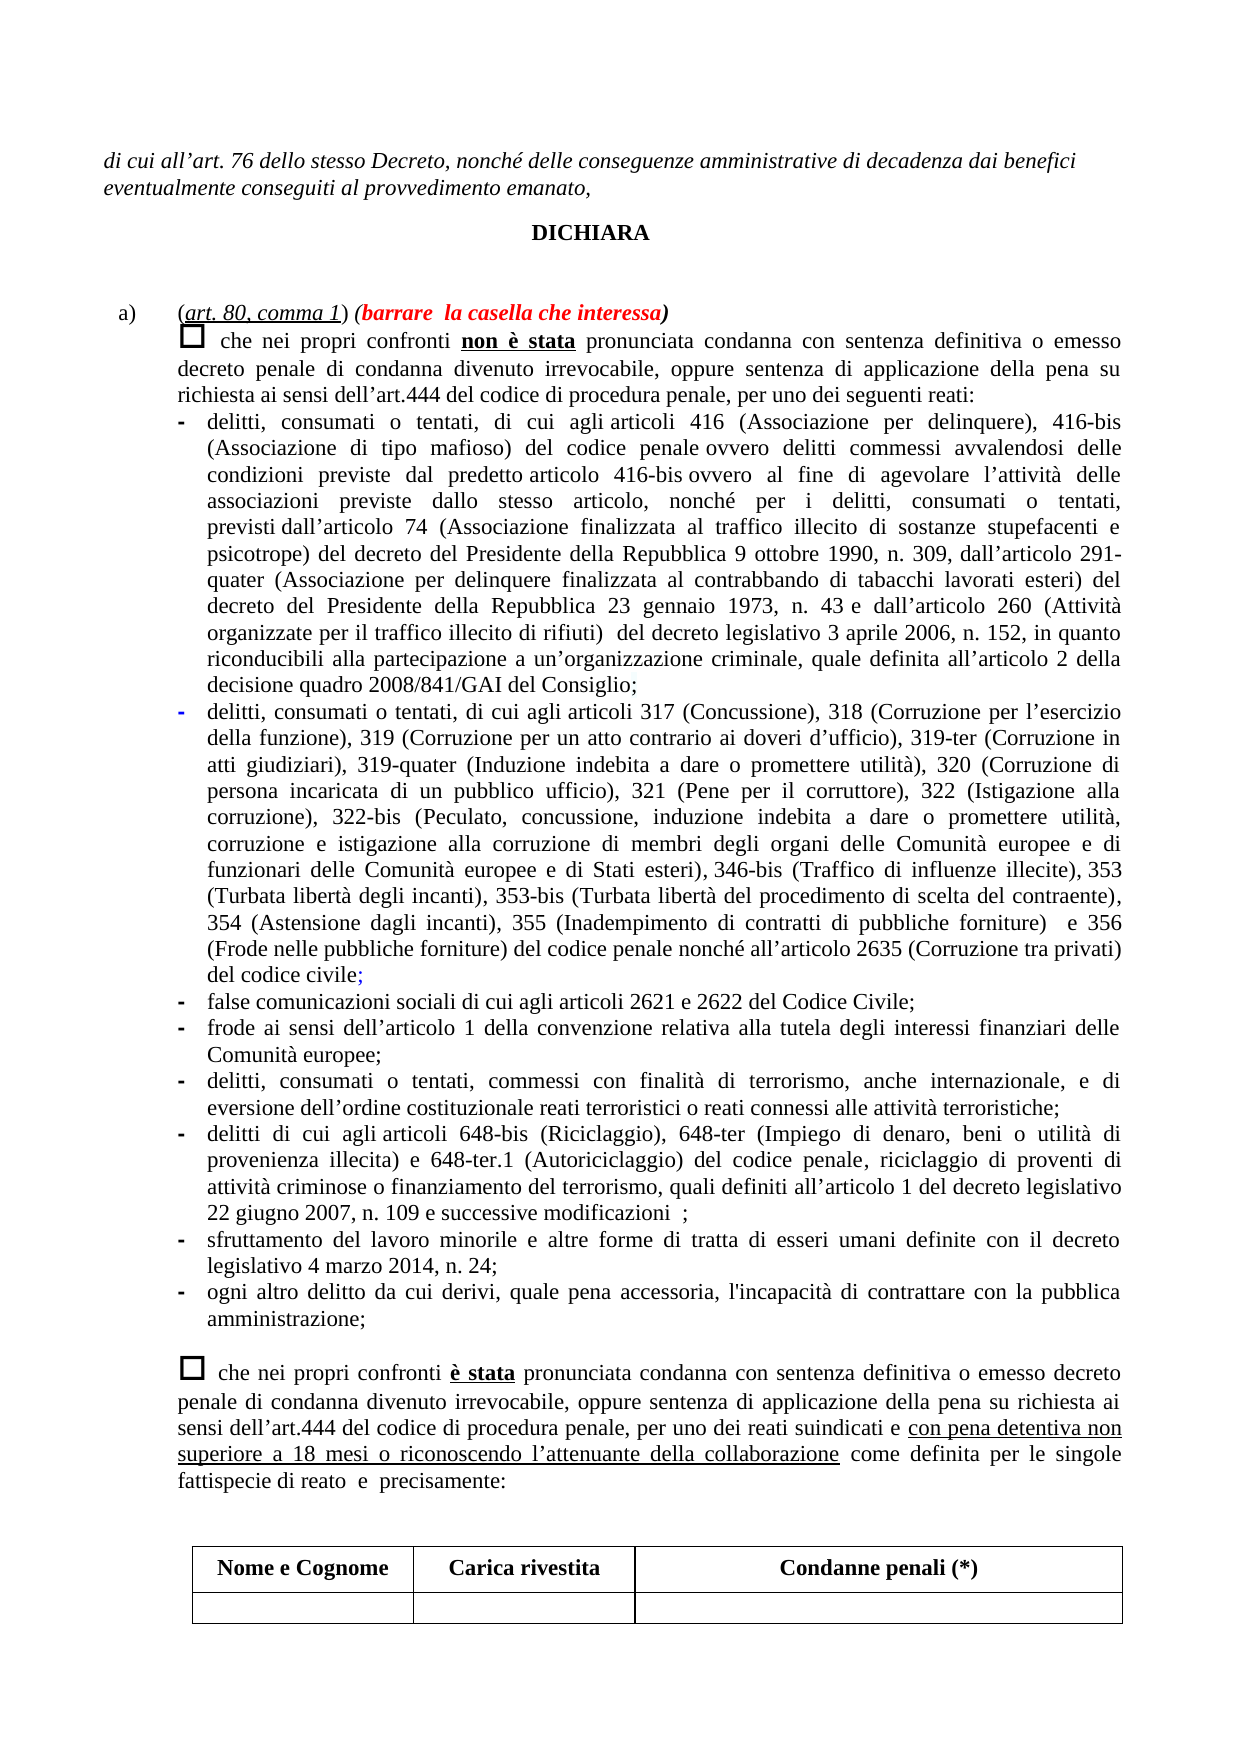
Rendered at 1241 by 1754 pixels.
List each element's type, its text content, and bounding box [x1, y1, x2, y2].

table_cell [414, 1593, 634, 1623]
table_header Condanne penali (*) [636, 1547, 1122, 1592]
table_cell [636, 1593, 1122, 1623]
list delitti, consumati o tentati, di cui agli articoli 416 (Associazione per delinquere), 416-bis (Associazione di tipo mafioso) del codice penale ovvero delitti commessi avvalendosi delle condizioni previste dal predetto articolo 416-bis ovvero al fine di agevolare l’attività delle associazioni previste dallo stesso articolo, nonché per i delitti, consumati o tentati, previsti dall’articolo 74 (Associazione finalizzata al traffico illecito di sostanze stupefacenti e psicotrope) del decreto del Presidente della Repubblica 9 ottobre 1990, n. 309, dall’articolo 291-quater (Associazione per delinquere finalizzata al contrabbando di tabacchi lavorati esteri) del decreto del Presidente della Repubblica 23 gennaio 1973, n. 43 e dall’articolo 260 (Attività organizzate per il traffico illecito di rifiuti) del decreto legislativo 3 aprile 2006, n. 152, in quanto riconducibili alla partecipazione a un’organizzazione criminale, quale definita all’articolo 2 della decisione quadro 2008/841/GAI del Consiglio; [177, 408, 1122, 698]
list (art. 80, comma 1) (barrare la casella che interessa) [118, 298, 1122, 325]
list delitti, consumati o tentati, di cui agli articoli 317 (Concussione), 318 (Corruzione per l’esercizio della funzione), 319 (Corruzione per un atto contrario ai doveri d’ufficio), 319-ter (Corruzione in atti giudiziari), 319-quater (Induzione indebita a dare o promettere utilità), 320 (Corruzione di persona incaricata di un pubblico ufficio), 321 (Pene per il corruttore), 322 (Istigazione alla corruzione), 322-bis (Peculato, concussione, induzione indebita a dare o promettere utilità, corruzione e istigazione alla corruzione di membri degli organi delle Comunità europee e di funzionari delle Comunità europee e di Stati esteri), 346-bis (Traffico di influenze illecite), 353 (Turbata libertà degli incanti), 353-bis (Turbata libertà del procedimento di scelta del contraente), 354 (Astensione dagli incanti), 355 (Inadempimento di contratti di pubbliche forniture) e 356 (Frode nelle pubbliche forniture) del codice penale nonché all’articolo 2635 (Corruzione tra privati) del codice civile; [177, 698, 1122, 988]
list delitti, consumati o tentati, commessi con finalità di terrorismo, anche internazionale, e di eversione dell’ordine costituzionale reati terroristici o reati connessi alle attività terroristiche; [177, 1067, 1122, 1120]
table_header Nome e Cognome [193, 1547, 413, 1592]
list sfruttamento del lavoro minorile e altre forme di tratta di esseri umani definite con il decreto legislativo 4 marzo 2014, n. 24; [177, 1226, 1122, 1278]
list ogni altro delitto da cui derivi, quale pena accessoria, l'incapacità di contrattare con la pubblica amministrazione; [177, 1278, 1122, 1331]
table_cell [193, 1593, 413, 1623]
list frode ai sensi dell’articolo 1 della convenzione relativa alla tutela degli interessi finanziari delle Comunità europee; [177, 1014, 1122, 1067]
list false comunicazioni sociali di cui agli articoli 2621 e 2622 del Codice Civile; [177, 988, 1122, 1014]
text che nei propri confronti non è stata pronunciata condanna con sentenza definitiva o emesso decreto penale di condanna divenuto irrevocabile, oppure sentenza di applicazione della pena su richiesta ai sensi dell’art.444 del codice di procedura penale, per uno dei seguenti reati: [177, 325, 1122, 408]
text che nei propri confronti è stata pronunciata condanna con sentenza definitiva o emesso decreto penale di condanna divenuto irrevocabile, oppure sentenza di applicazione della pena su richiesta ai sensi dell’art.444 del codice di procedura penale, per uno dei reati suindicati e con pena detentiva non superiore a 18 mesi o riconoscendo l’attenuante della collaborazione come definita per le singole fattispecie di reato e precisamente: [177, 1357, 1122, 1493]
list delitti di cui agli articoli 648-bis (Riciclaggio), 648-ter (Impiego di denaro, beni o utilità di provenienza illecita) e 648-ter.1 (Autoriciclaggio) del codice penale, riciclaggio di proventi di attività criminose o finanziamento del terrorismo, quali definiti all’articolo 1 del decreto legislativo 22 giugno 2007, n. 109 e successive modificazioni ; [177, 1120, 1122, 1226]
table_header Carica rivestita [414, 1547, 634, 1592]
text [103, 148, 1078, 200]
text DICHIARA [103, 219, 1078, 246]
